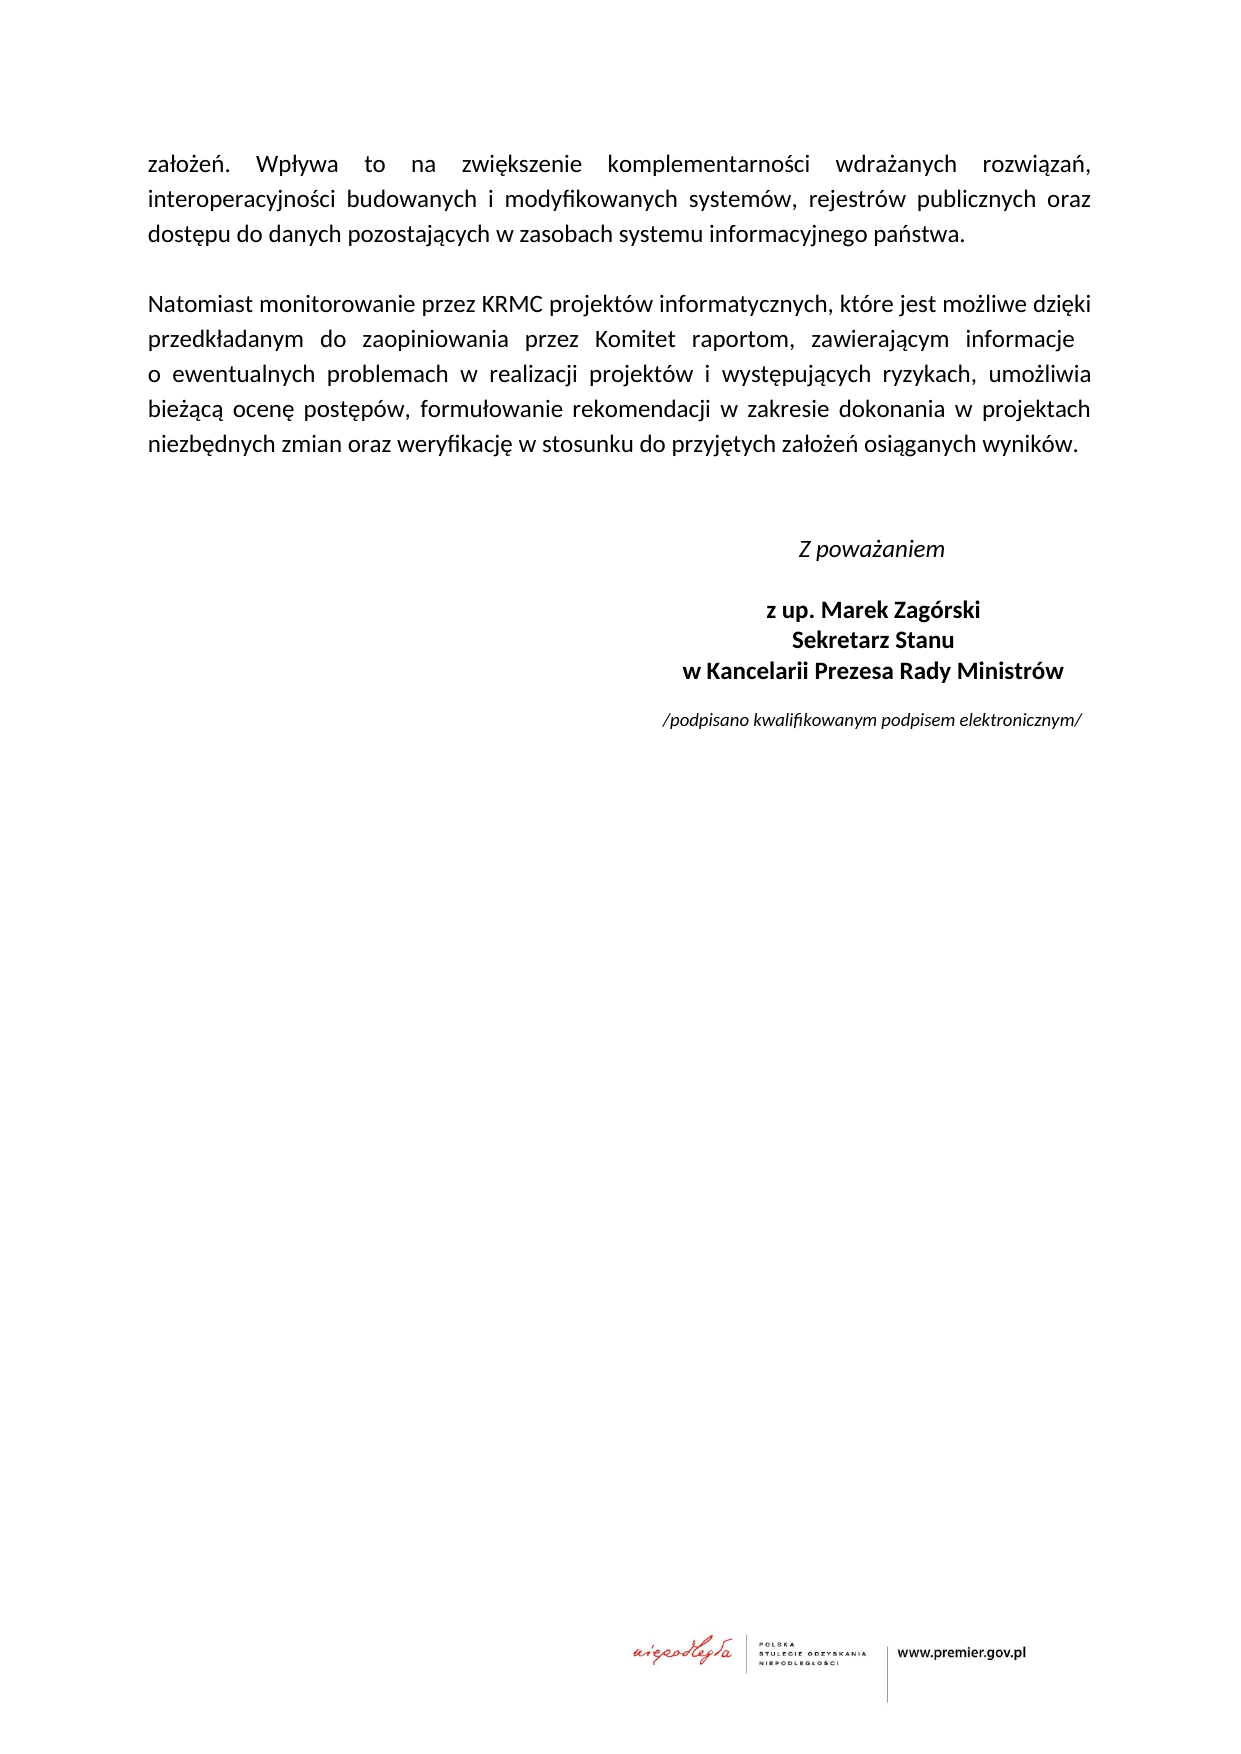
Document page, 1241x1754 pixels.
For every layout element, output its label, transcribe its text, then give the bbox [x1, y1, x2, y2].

text z up. Marek Zagórski [654, 594, 1092, 624]
picture [147, 1596, 1034, 1754]
text Natomiast monitorowanie przez KRMC projektów informatycznych, które jest możliwe dzięki przedkładanym do zaopiniowania przez Komitet raportom, zawierającym informacje o ewentualnych problemach w realizacji projektów i występujących ryzykach, umożliwia bieżącą ocenę postępów, formułowanie rekomendacji w zakresie dokonania w projektach niezbędnych zmian oraz weryfikację w stosunku do przyjętych założeń osiąganych wyników. [148, 288, 1092, 458]
text Sekretarz Stanu [654, 624, 1092, 655]
text /podpisano kwalifikowanym podpisem elektronicznym/ [654, 708, 1092, 731]
text w Kancelarii Prezesa Rady Ministrów [654, 655, 1092, 685]
text Z poważaniem [654, 533, 1092, 563]
